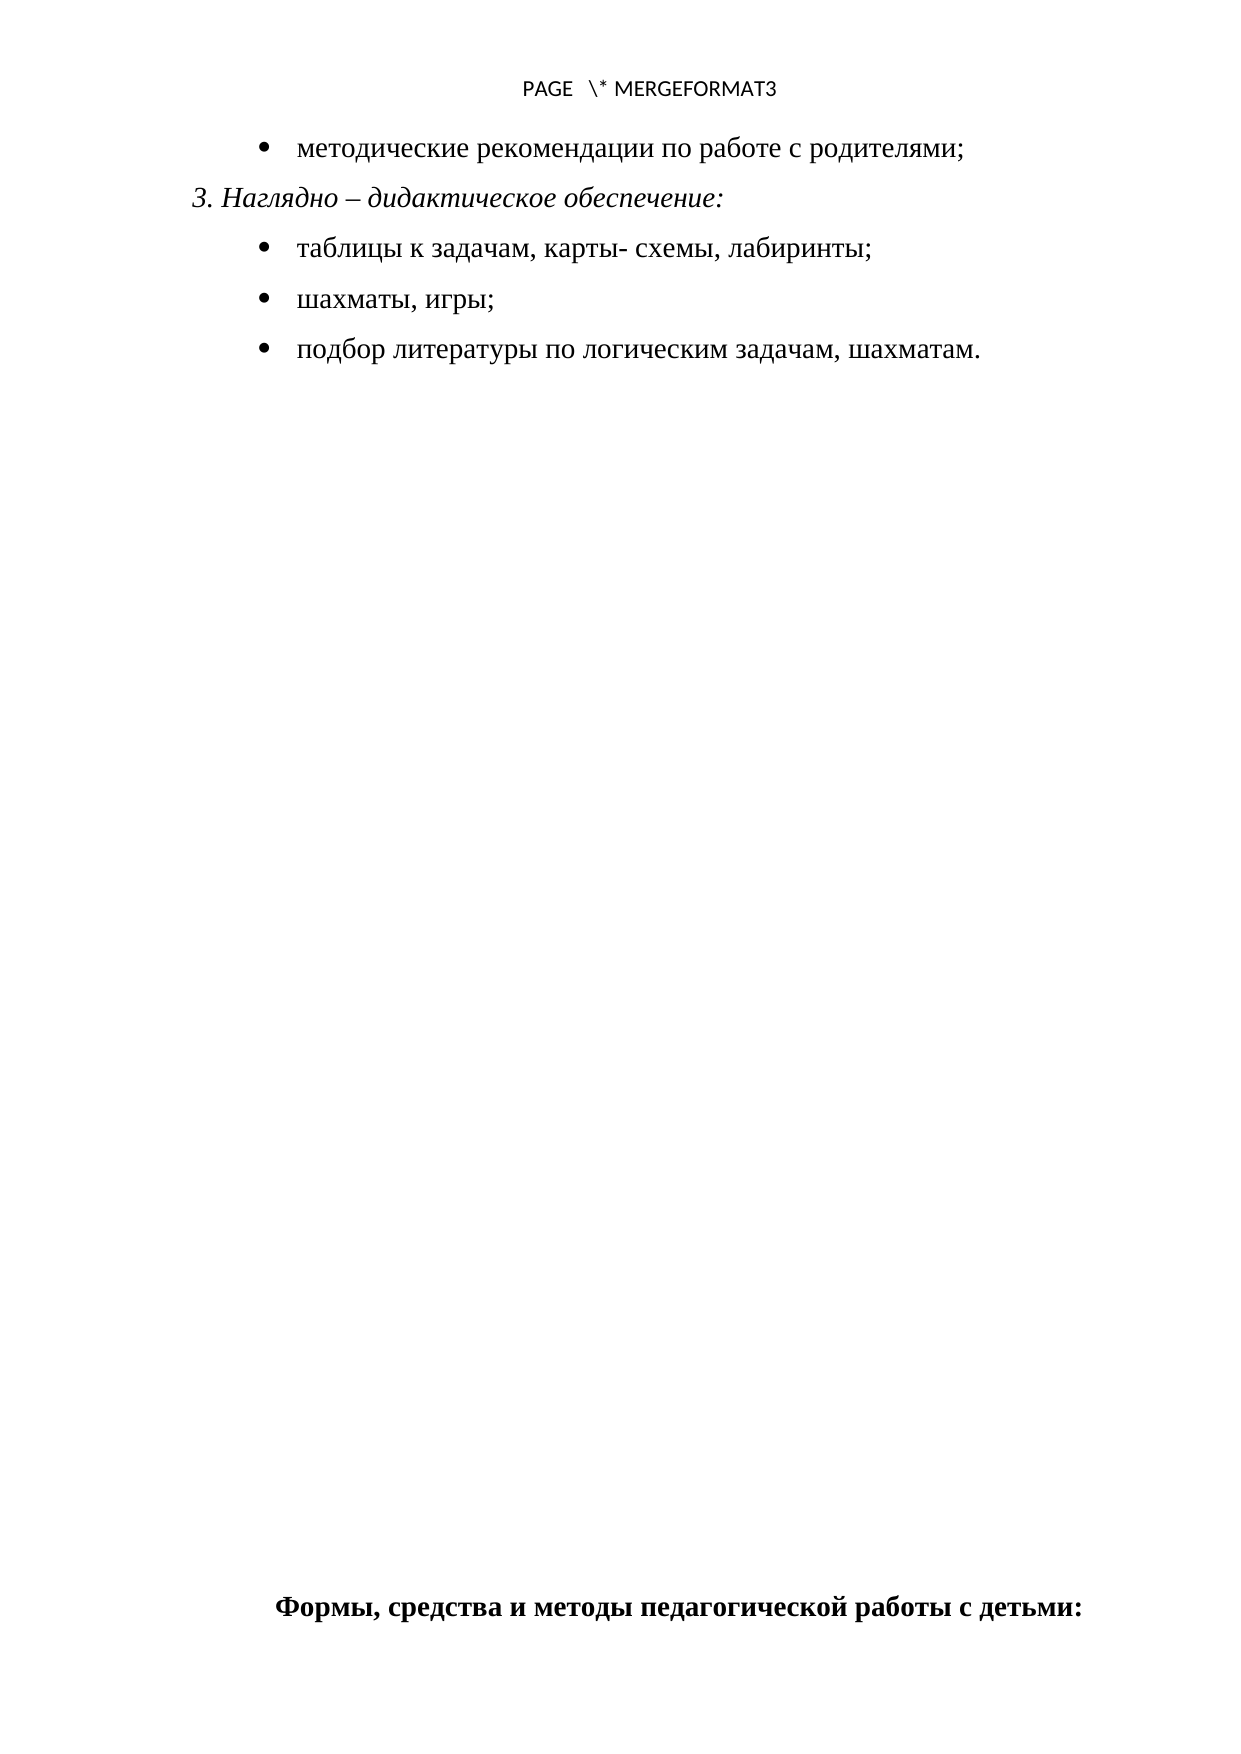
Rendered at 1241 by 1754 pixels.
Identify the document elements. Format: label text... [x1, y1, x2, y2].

text Формы, средства и методы педагогической работы с детьми: [148, 1589, 1152, 1623]
list таблицы к задачам, карты- схемы, лабиринты; [259, 231, 1152, 264]
list методические рекомендации по работе с родителями; [259, 130, 1152, 163]
list подбор литературы по логическим задачам, шахматам. [259, 331, 1152, 365]
list шахматы, игры; [259, 281, 1152, 315]
text 3. Наглядно – дидактическое обеспечение: [192, 180, 1152, 214]
